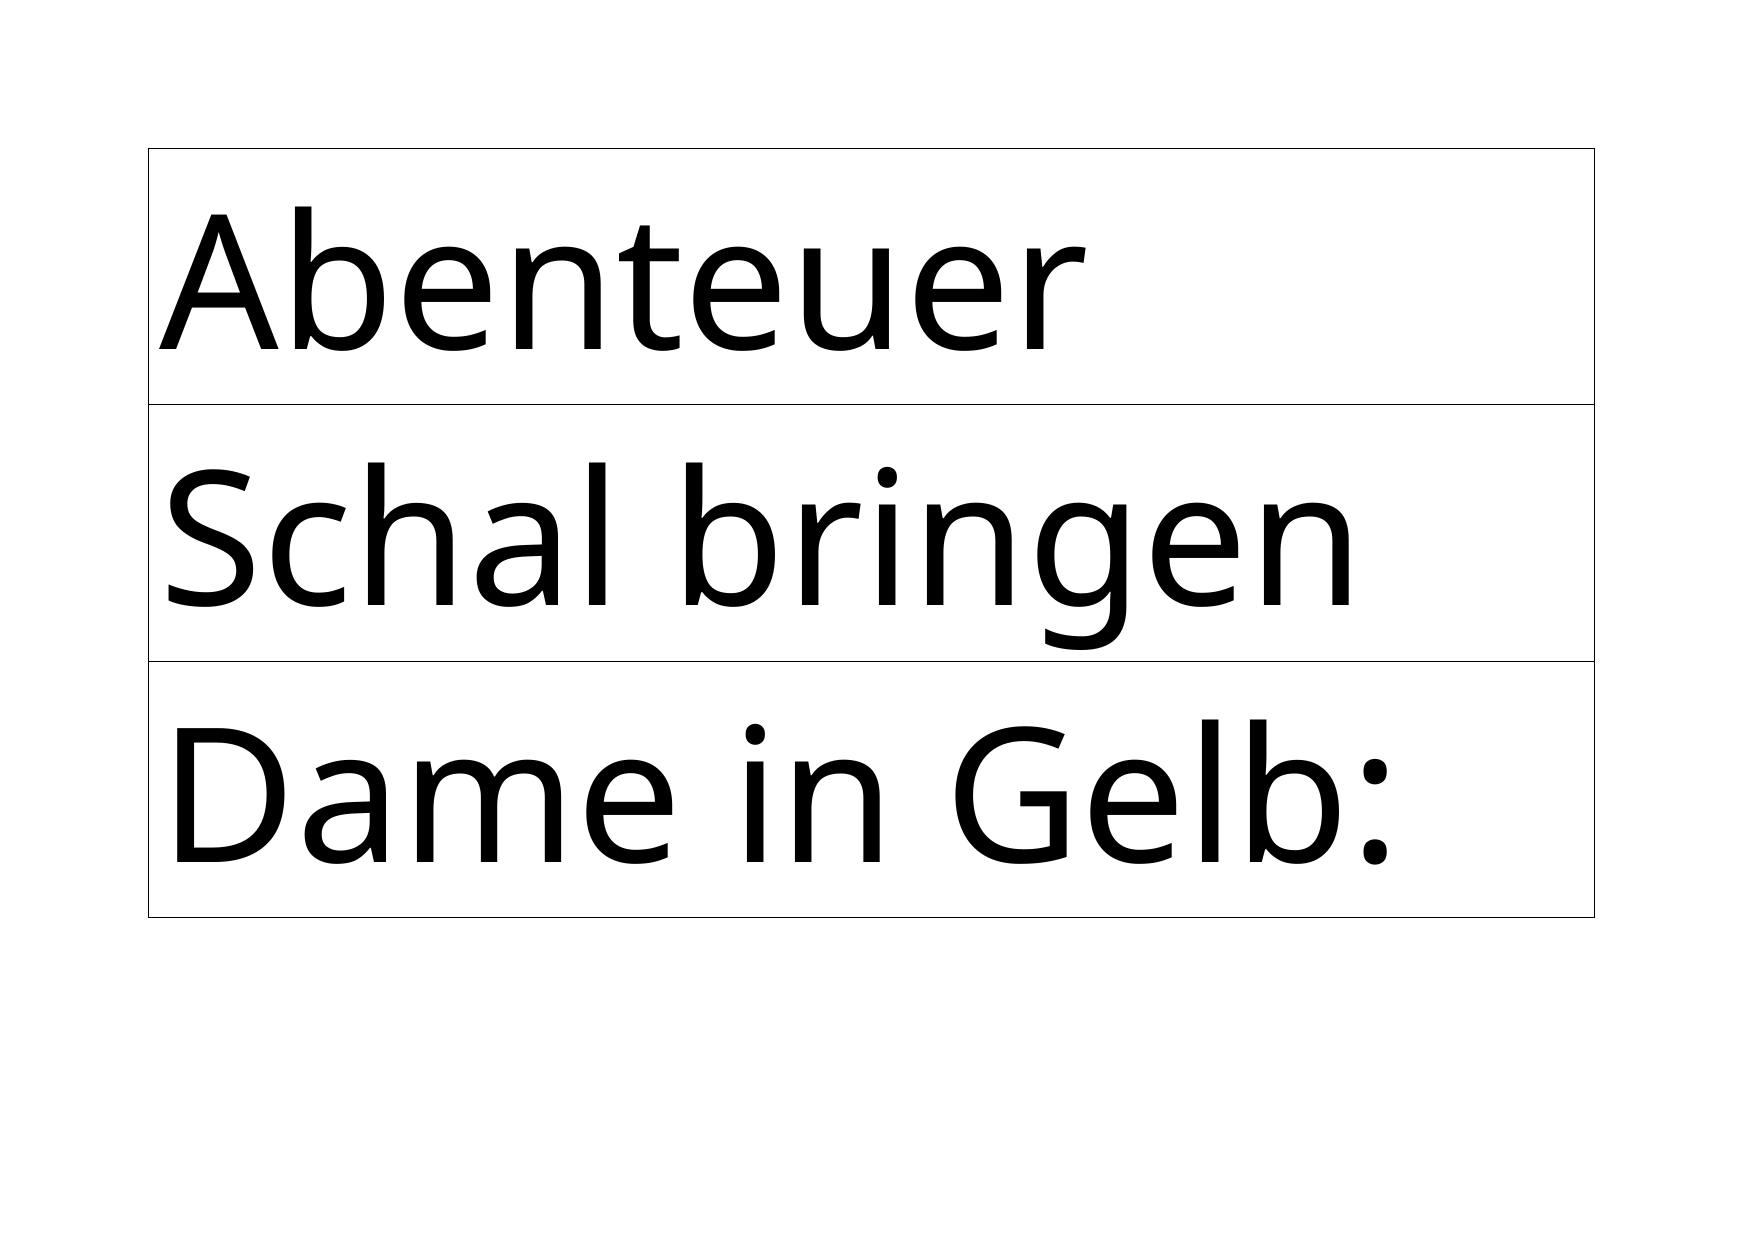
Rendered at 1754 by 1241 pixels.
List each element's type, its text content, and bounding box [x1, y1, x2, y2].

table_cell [149, 662, 1594, 917]
table_cell Schal bringen [149, 405, 1594, 661]
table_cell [149, 149, 1594, 404]
